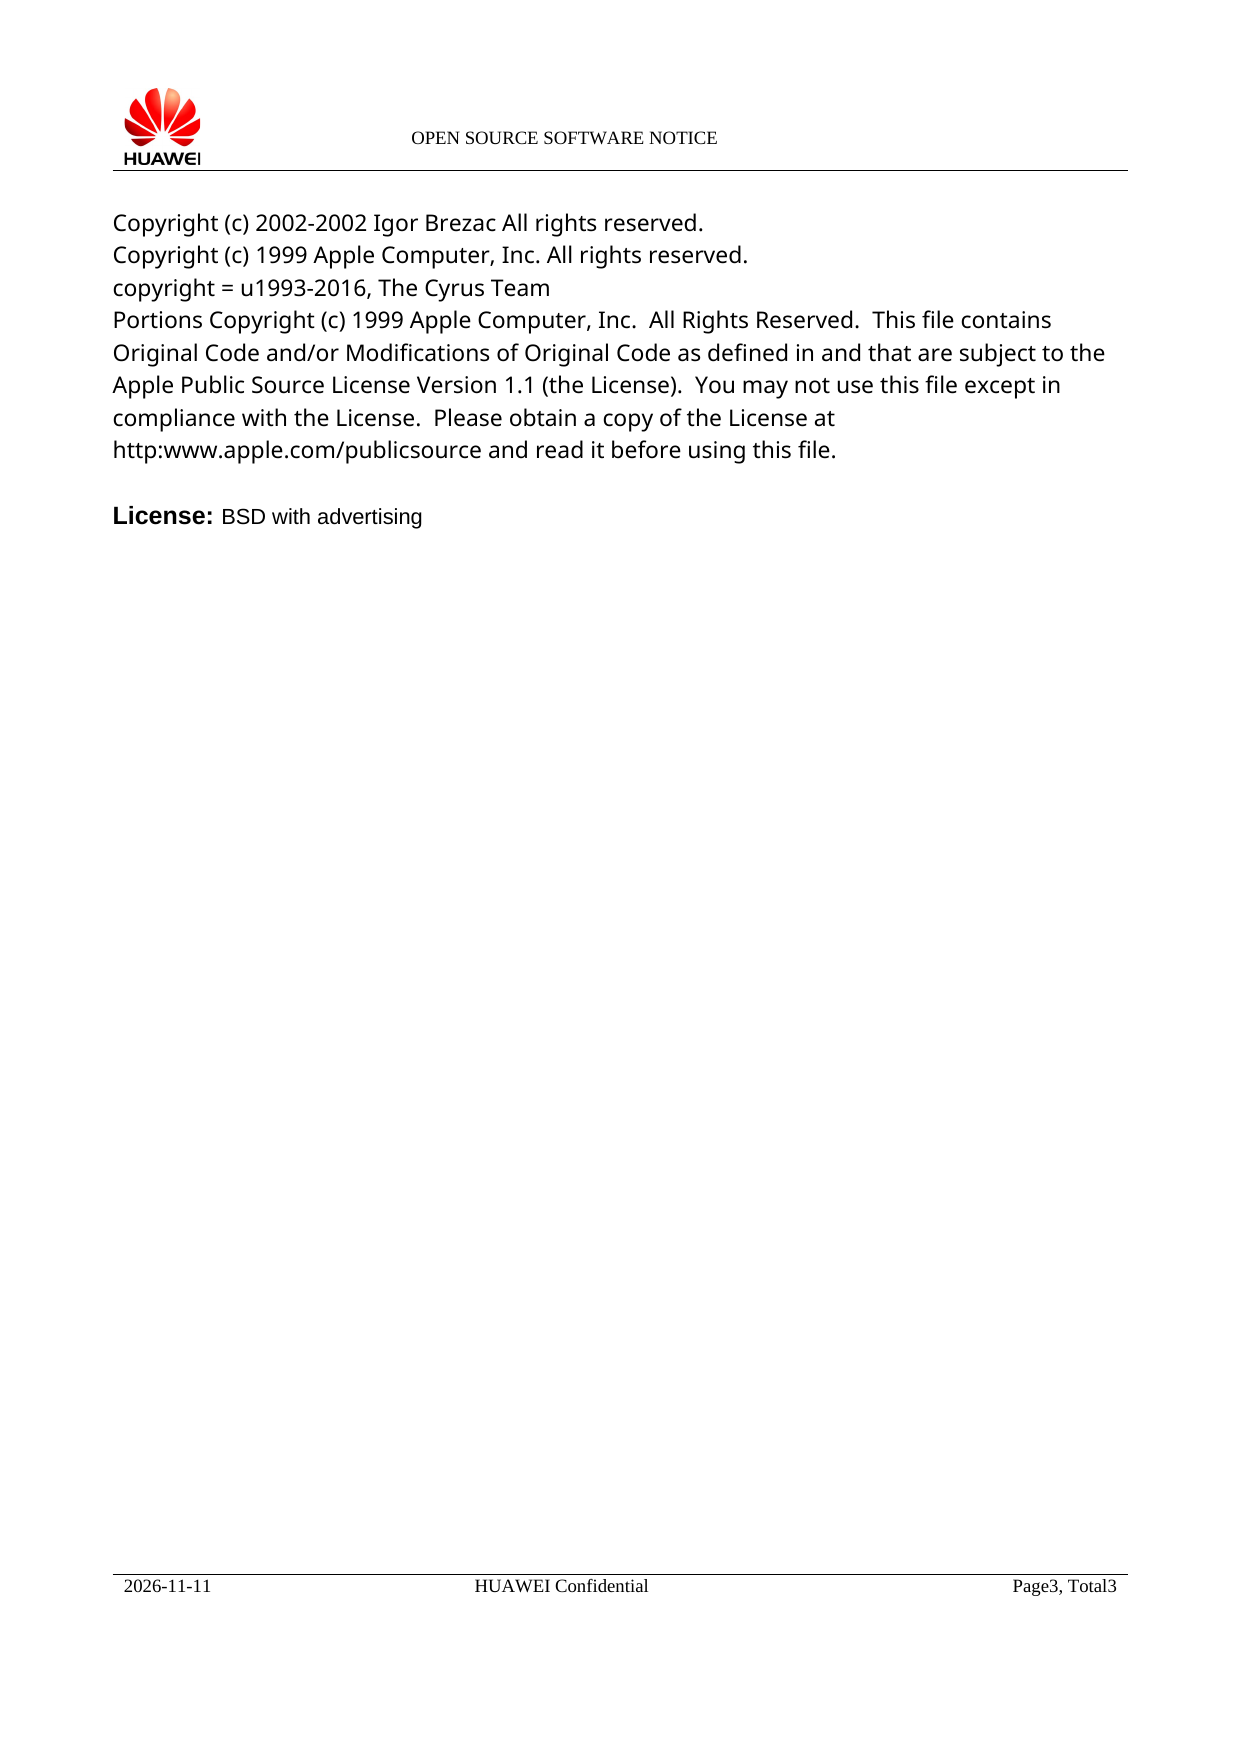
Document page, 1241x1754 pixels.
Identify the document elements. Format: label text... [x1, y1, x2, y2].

text License: BSD with advertising [112, 499, 1128, 531]
picture [124, 88, 201, 165]
